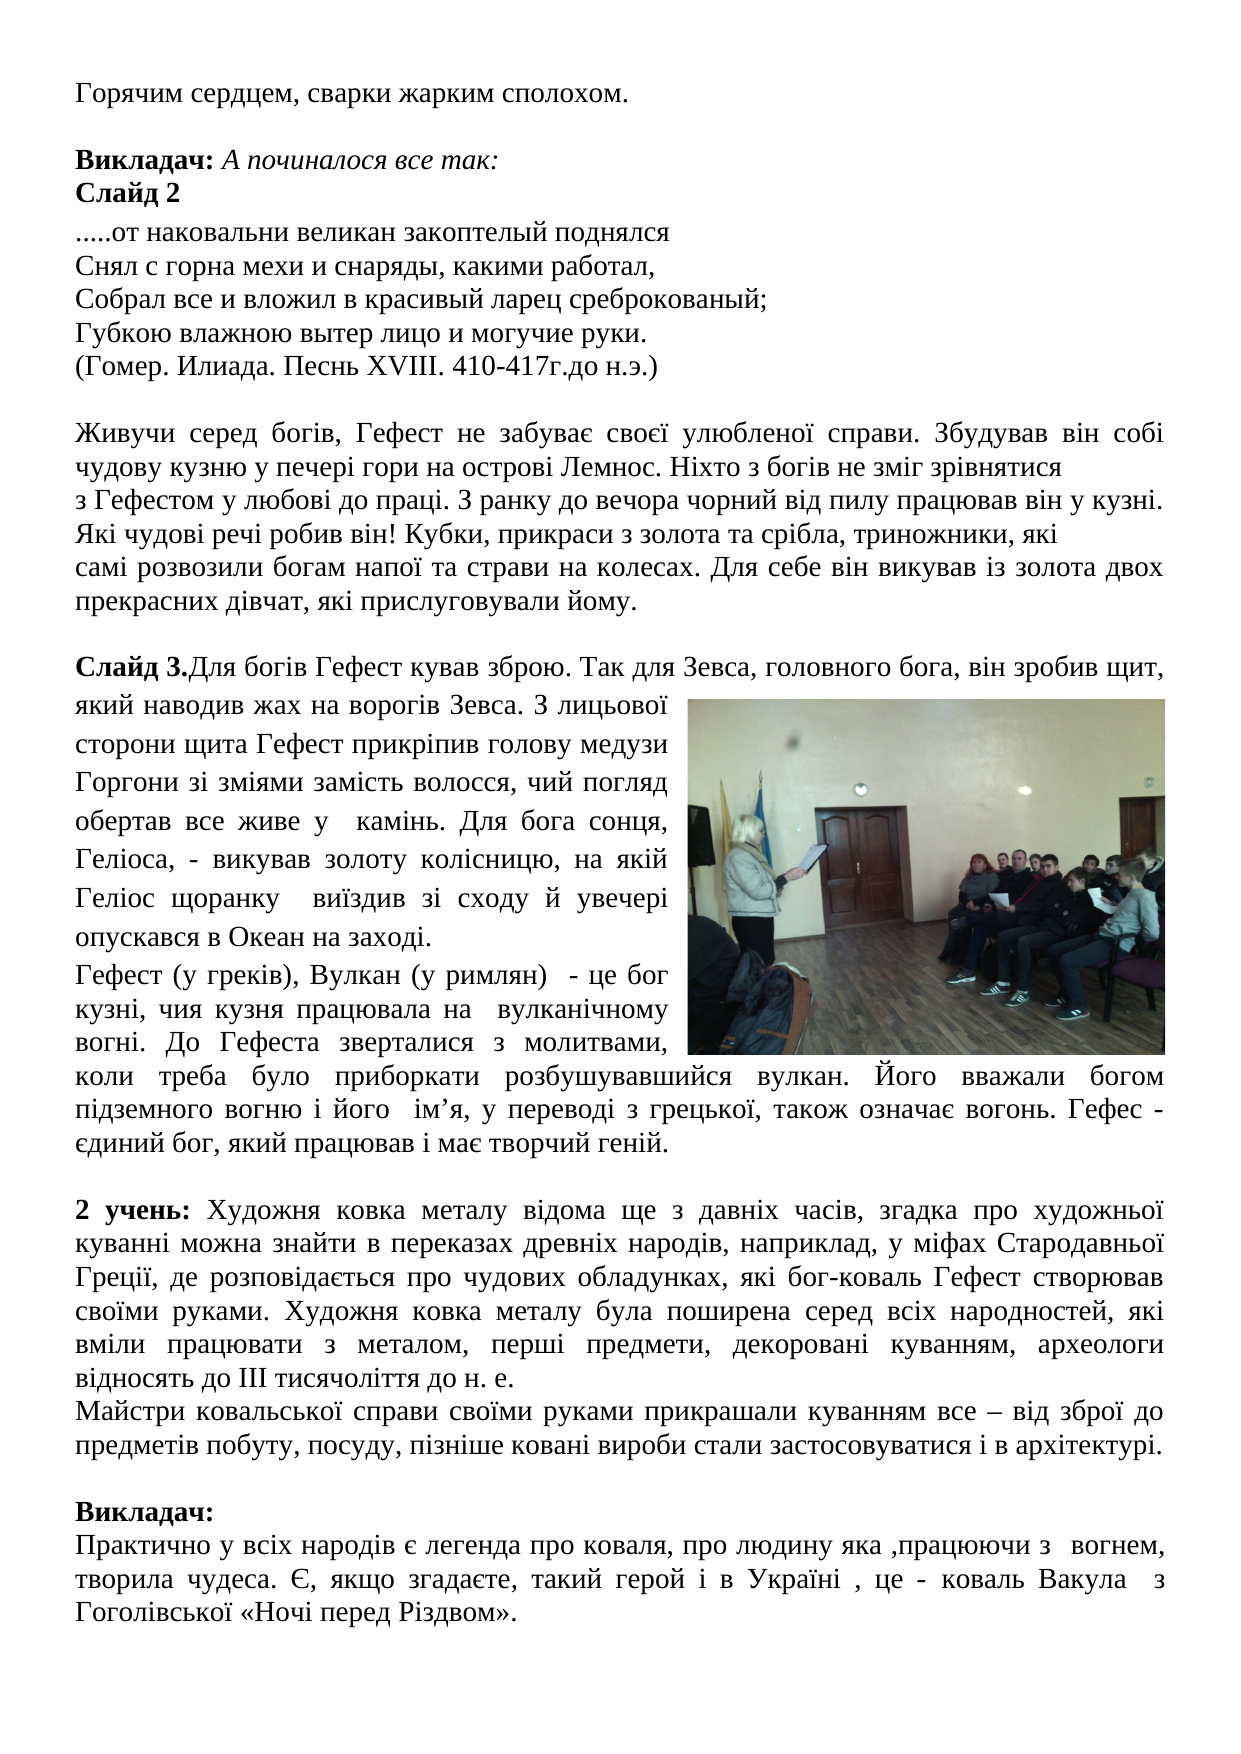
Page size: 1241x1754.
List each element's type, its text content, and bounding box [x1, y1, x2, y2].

text Слайд 3.Для богів Гефест кував зброю. Так для Зевса, головного бога, він зробив щит, який наводив жах на ворогів Зевса. З лицьової сторони щита Гефест прикріпив голову медузи Горгони зі зміями замість волосся, чий погляд обертав все живе у камінь. Для бога сонця, Геліоса, - викував золоту колісницю, на якій Геліос щоранку виїздив зі сходу й увечері опускався в Океан на заході. [75, 649, 1165, 952]
text Практично у всіх народів є легенда про коваля, про людину яка ,працюючи з вогнем, творила чудеса. Є, якщо згадаєте, такий герой і в Україні , це - коваль Вакула з Гоголівської «Ночі перед Різдвом». [75, 1527, 1165, 1628]
text Живучи серед богів, Гефест не забуває своєї улюбленої справи. Збудував він собі чудову кузню у печері гори на острові Лемнос. Ніхто з богів не зміг зрівнятися [75, 415, 1165, 482]
text .....от наковальни великан закоптелый поднялся [75, 214, 1165, 248]
text самі розвозили богам напої та страви на колесах. Для себе він викував із золота двох прекрасних дівчат, які прислуговували йому. [75, 549, 1165, 617]
text Майстри ковальської справи своїми руками прикрашали куванням все – від зброї до предметів побуту, посуду, пізніше ковані вироби стали застосовуватися і в архітектурі. [75, 1393, 1165, 1460]
text 2 учень: Художня ковка металу відома ще з давніх часів, згадка про художньої куванні можна знайти в переказах древніх народів, наприклад, у міфах Стародавньої Греції, де розповідається про чудових обладунках, які бог-коваль Гефест створював своїми руками. Художня ковка металу була поширена серед всіх народностей, які вміли працювати з металом, перші предмети, декоровані куванням, археологи відносять до III тисячоліття до н. е. [75, 1192, 1165, 1393]
text Слайд 2 [75, 176, 1165, 209]
text Викладач: А починалося все так: [75, 142, 1165, 176]
text Снял с горна мехи и снаряды, какими работал, [75, 248, 1165, 281]
text Собрал все и вложил в красивый ларец среброкованый; [75, 281, 1165, 315]
text (Гомер. Илиада. Песнь ХVІІІ. 410-417г.до н.э.) [75, 348, 1165, 382]
text Горячим сердцем, сварки жарким сполохом. [75, 75, 1165, 108]
text з Гефестом у любові до праці. З ранку до вечора чорний від пилу працював він у кузні. Які чудові речі робив він! Кубки, прикраси з золота та срібла, триножники, які [75, 482, 1165, 549]
text Викладач: [75, 1494, 1165, 1527]
text Губкою влажною вытер лицо и могучие руки. [75, 315, 1165, 348]
text Гефест (у греків), Вулкан (у римлян) - це бог кузні, чия кузня працювала на вулканічному вогні. До Гефеста зверталися з молитвами, коли треба було приборкати розбушувавшийся вулкан. Його вважали богом підземного вогню і його ім’я, у переводі з грецької, також означає вогонь. Гефес - єдиний бог, який працював і має творчий геній. [75, 957, 1165, 1158]
picture [687, 699, 1166, 1055]
